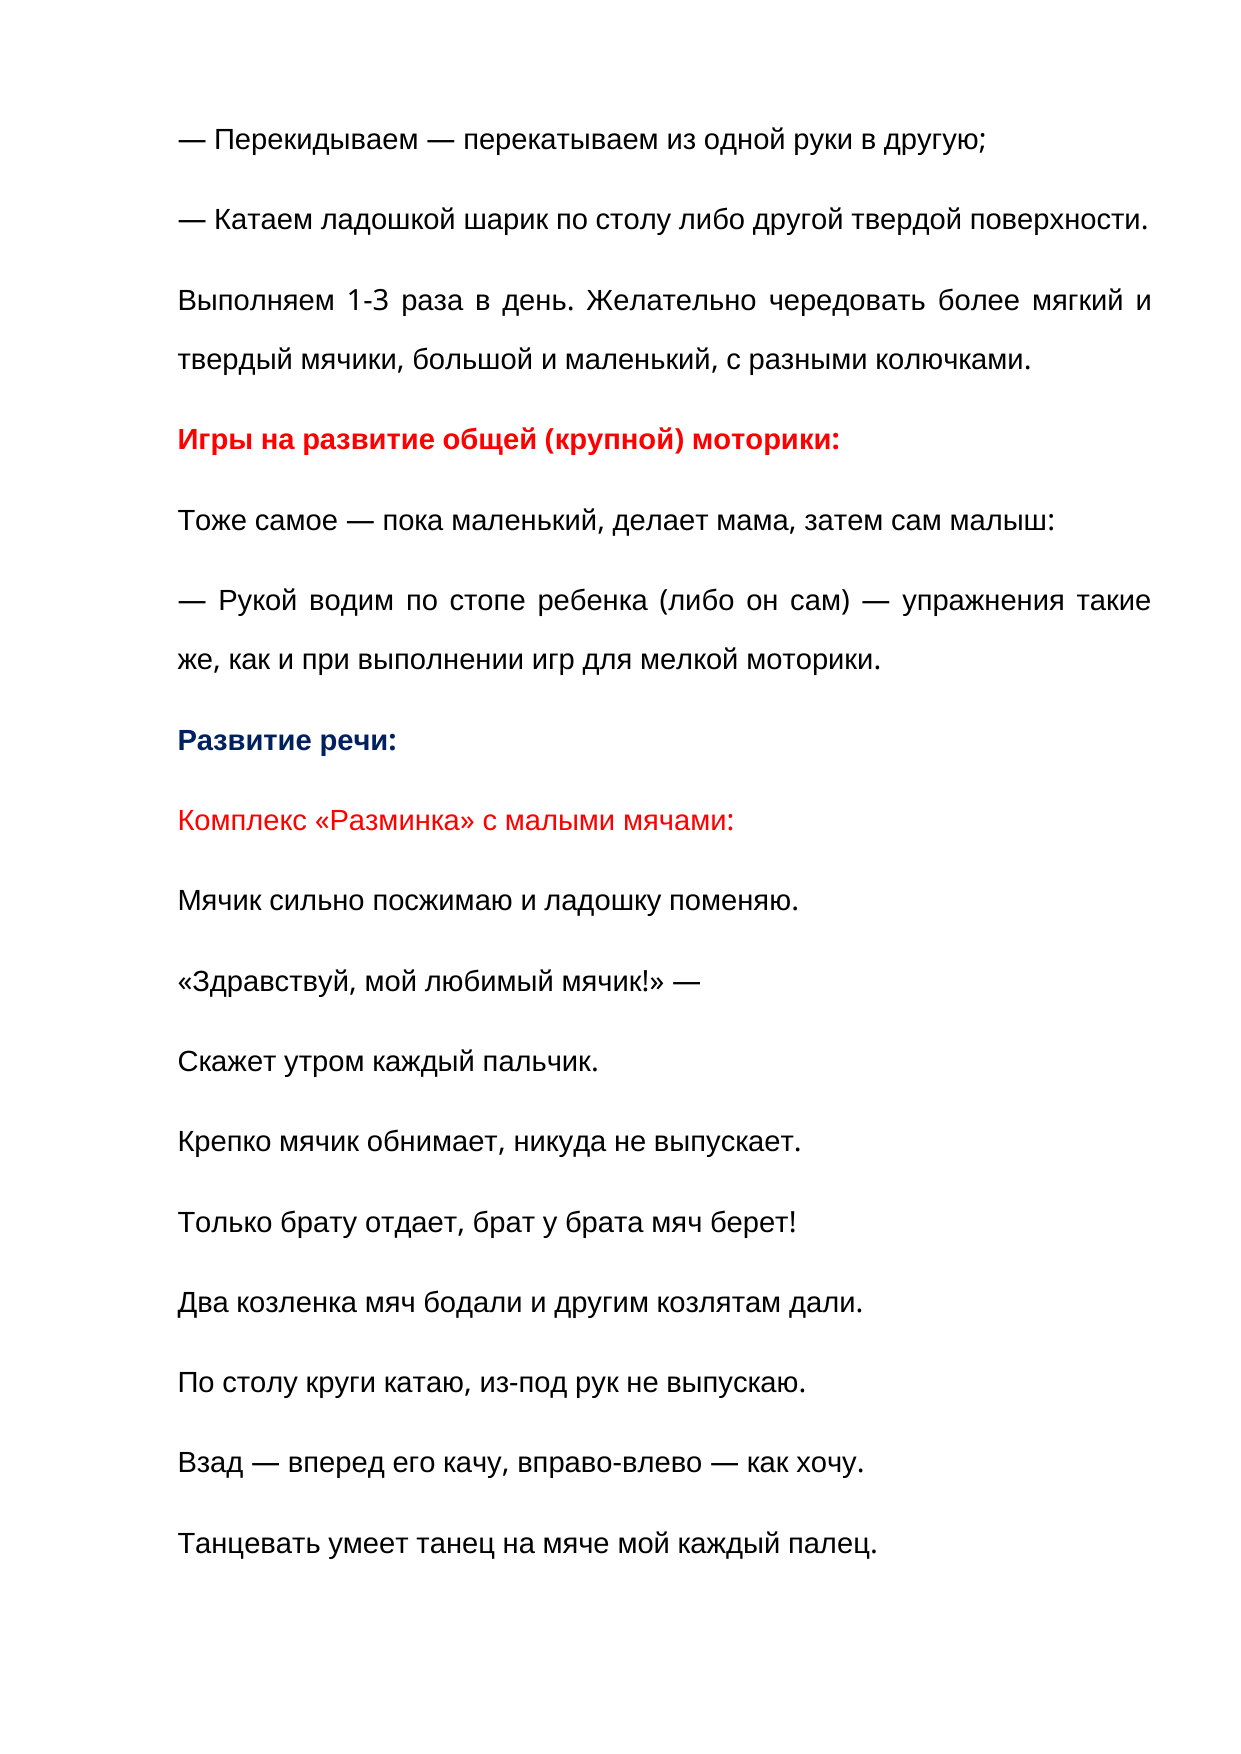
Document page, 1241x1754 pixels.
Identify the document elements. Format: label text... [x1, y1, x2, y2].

text — Перекидываем — перекатываем из одной руки в другую; [177, 118, 1152, 158]
text — Рукой водим по стопе ребенка (либо он сам) — упражнения такие же, как и при выполнении игр для мелкой моторики. [177, 579, 1152, 678]
text Скажет утром каждый пальчик. [177, 1040, 1152, 1080]
text Танцевать умеет танец на мяче мой каждый палец. [177, 1522, 1152, 1562]
text Тоже самое — пока маленький, делает мама, затем сам малыш: [177, 499, 1152, 538]
text Только брату отдает, брат у брата мяч берет! [177, 1201, 1152, 1241]
text Выполняем 1-3 раза в день. Желательно чередовать более мягкий и твердый мячики, большой и маленький, с разными колючками. [177, 279, 1152, 378]
text Два козленка мяч бодали и другим козлятам дали. [177, 1281, 1152, 1321]
text «Здравствуй, мой любимый мячик!» — [177, 960, 1152, 999]
text Игры на развитие общей (крупной) моторики: [177, 418, 1152, 458]
text — Катаем ладошкой шарик по столу либо другой твердой поверхности. [177, 198, 1152, 238]
text Взад — вперед его качу, вправо-влево — как хочу. [177, 1442, 1152, 1481]
text Крепко мячик обнимает, никуда не выпускает. [177, 1121, 1152, 1160]
text По столу круги катаю, из-под рук не выпускаю. [177, 1361, 1152, 1401]
text Комплекс «Разминка» с малыми мячами: [177, 799, 1152, 839]
text Мячик сильно посжимаю и ладошку поменяю. [177, 879, 1152, 919]
text Развитие речи: [177, 719, 1152, 759]
